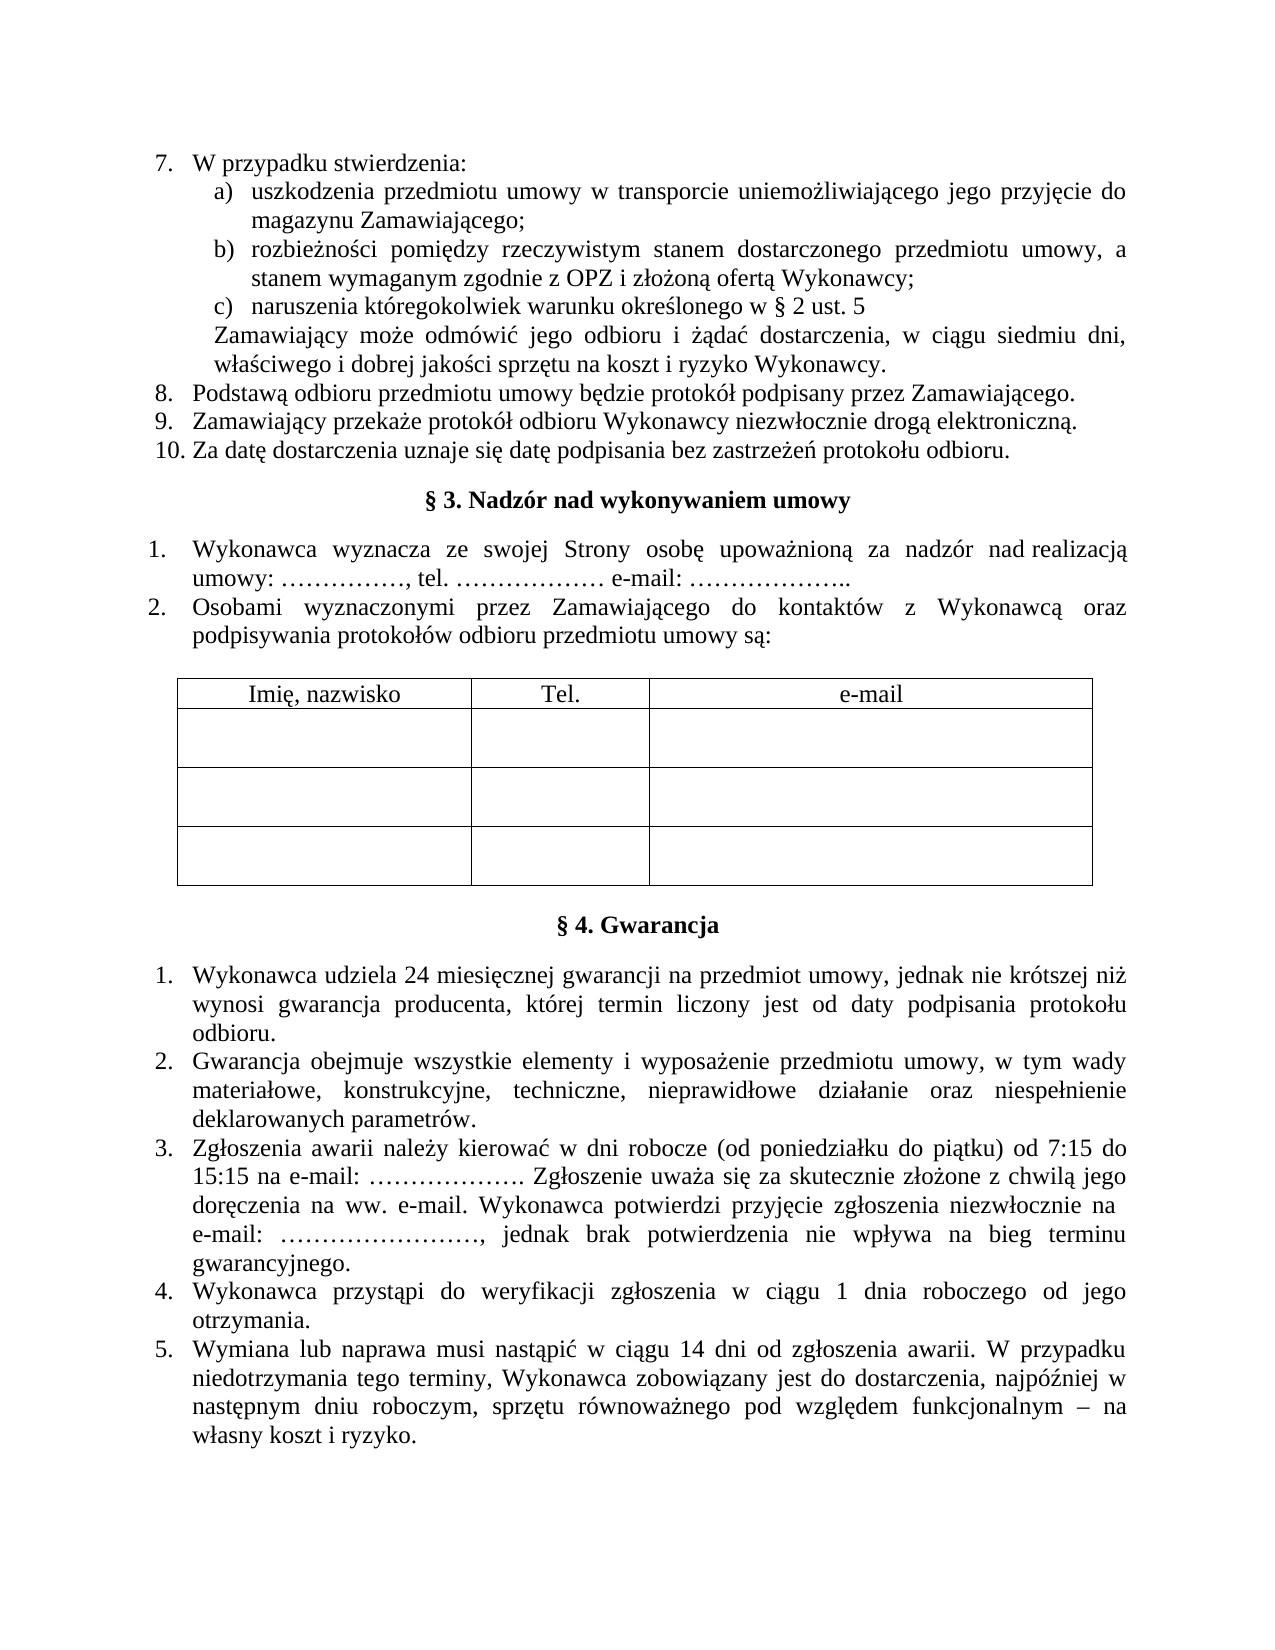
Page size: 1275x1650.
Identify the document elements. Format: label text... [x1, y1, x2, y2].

list Wykonawca przystąpi do weryfikacji zgłoszenia w ciągu 1 dnia roboczego od jego otrzymania. [154, 1276, 1127, 1334]
text Zamawiający może odmówić jego odbioru i żądać dostarczenia, w ciągu siedmiu dni, właściwego i dobrej jakości sprzętu na koszt i ryzyko Wykonawcy. [213, 320, 1127, 378]
table_cell [650, 827, 1092, 884]
list Zgłoszenia awarii należy kierować w dni robocze (od poniedziałku do piątku) od 7:15 do 15:15 na e-mail: ………………. Zgłoszenie uważa się za skutecznie złożone z chwilą jego doręczenia na ww. e-mail. Wykonawca potwierdzi przyjęcie zgłoszenia niezwłocznie na e-mail: ……………………, jednak brak potwierdzenia nie wpływa na bieg terminu gwarancyjnego. [154, 1133, 1127, 1276]
list Gwarancja obejmuje wszystkie elementy i wyposażenie przedmiotu umowy, w tym wady materiałowe, konstrukcyjne, techniczne, nieprawidłowe działanie oraz niespełnienie deklarowanych parametrów. [154, 1046, 1127, 1133]
table_cell [472, 827, 649, 884]
text § 3. Nadzór nad wykonywaniem umowy [148, 485, 1127, 513]
list Wykonawca wyznacza ze swojej Strony osobę upoważnioną za nadzór nad realizacją umowy: ……………, tel. ……………… e-mail: ……………….. [148, 534, 1127, 592]
table_cell [472, 709, 649, 767]
table_cell [178, 709, 471, 767]
table_cell [472, 768, 649, 826]
list Wymiana lub naprawa musi nastąpić w ciągu 14 dni od zgłoszenia awarii. W przypadku niedotrzymania tego terminy, Wykonawca zobowiązany jest do dostarczenia, najpóźniej w następnym dniu roboczym, sprzętu równoważnego pod względem funkcjonalnym – na własny koszt i ryzyko. [154, 1334, 1127, 1449]
table_header Imię, nazwisko [178, 679, 471, 708]
list Osobami wyznaczonymi przez Zamawiającego do kontaktów z Wykonawcą oraz podpisywania protokołów odbioru przedmiotu umowy są: [148, 592, 1127, 649]
table_cell [178, 768, 471, 826]
list Wykonawca udziela 24 miesięcznej gwarancji na przedmiot umowy, jednak nie krótszej niż wynosi gwarancja producenta, której termin liczony jest od daty podpisania protokołu odbioru. [154, 960, 1127, 1046]
list Zamawiający przekaże protokół odbioru Wykonawcy niezwłocznie drogą elektroniczną. [154, 406, 1127, 435]
list rozbieżności pomiędzy rzeczywistym stanem dostarczonego przedmiotu umowy, a stanem wymaganym zgodnie z OPZ i złożoną ofertą Wykonawcy; [213, 234, 1127, 291]
table_header e-mail [650, 679, 1092, 708]
table_cell [178, 827, 471, 884]
text § 4. Gwarancja [148, 911, 1127, 939]
list Za datę dostarczenia uznaje się datę podpisania bez zastrzeżeń protokołu odbioru. [154, 435, 1127, 464]
list W przypadku stwierdzenia: [154, 148, 1127, 176]
list naruszenia któregokolwiek warunku określonego w § 2 ust. 5 [213, 291, 1127, 320]
list uszkodzenia przedmiotu umowy w transporcie uniemożliwiającego jego przyjęcie do magazynu Zamawiającego; [213, 176, 1127, 234]
table_header Tel. [472, 679, 649, 708]
table_cell [650, 709, 1092, 767]
table_cell [650, 768, 1092, 826]
list Podstawą odbioru przedmiotu umowy będzie protokół podpisany przez Zamawiającego. [154, 378, 1127, 406]
